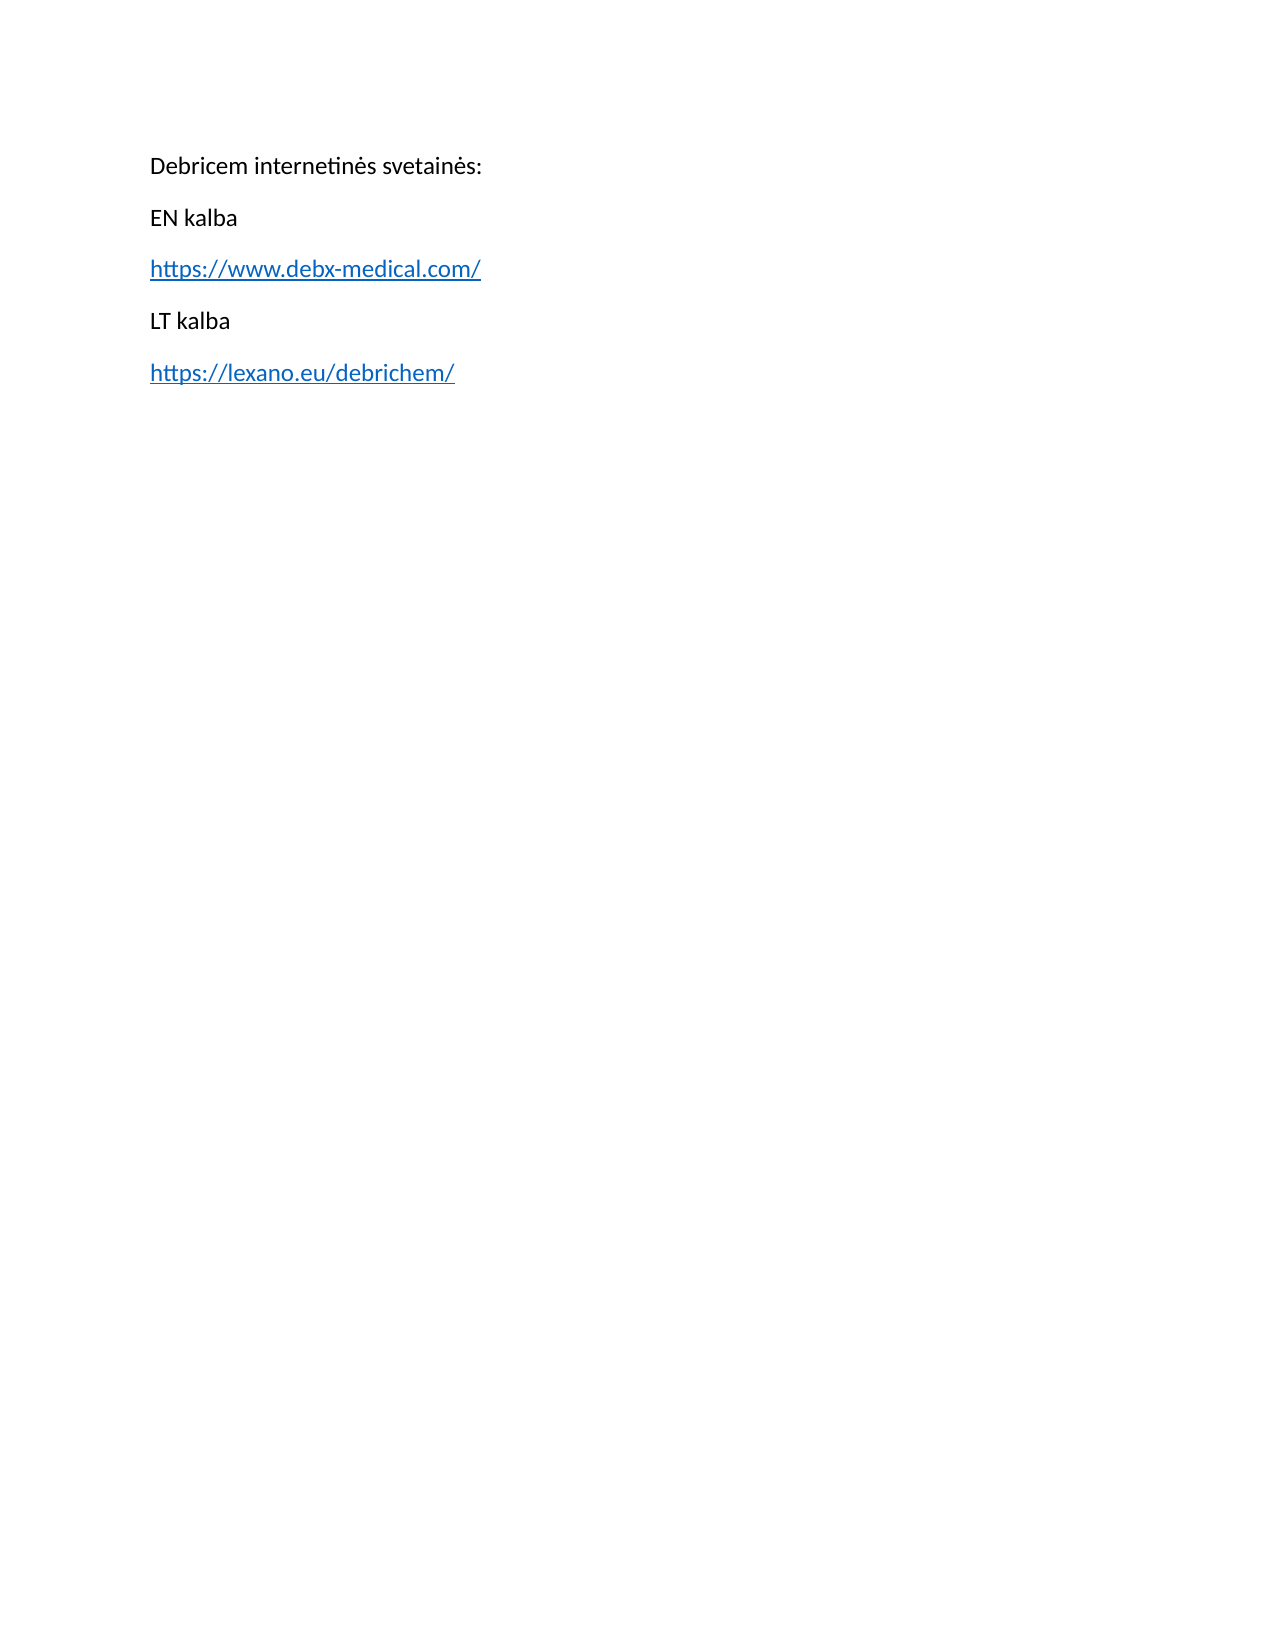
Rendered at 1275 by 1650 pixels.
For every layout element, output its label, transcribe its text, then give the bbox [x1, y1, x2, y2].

text EN kalba [150, 202, 1125, 232]
text LT kalba [150, 305, 1125, 336]
text https://lexano.eu/debrichem/ [150, 357, 1125, 387]
text Debricem internetinės svetainės: [150, 150, 1125, 181]
text https://www.debx-medical.com/ [150, 253, 1125, 284]
